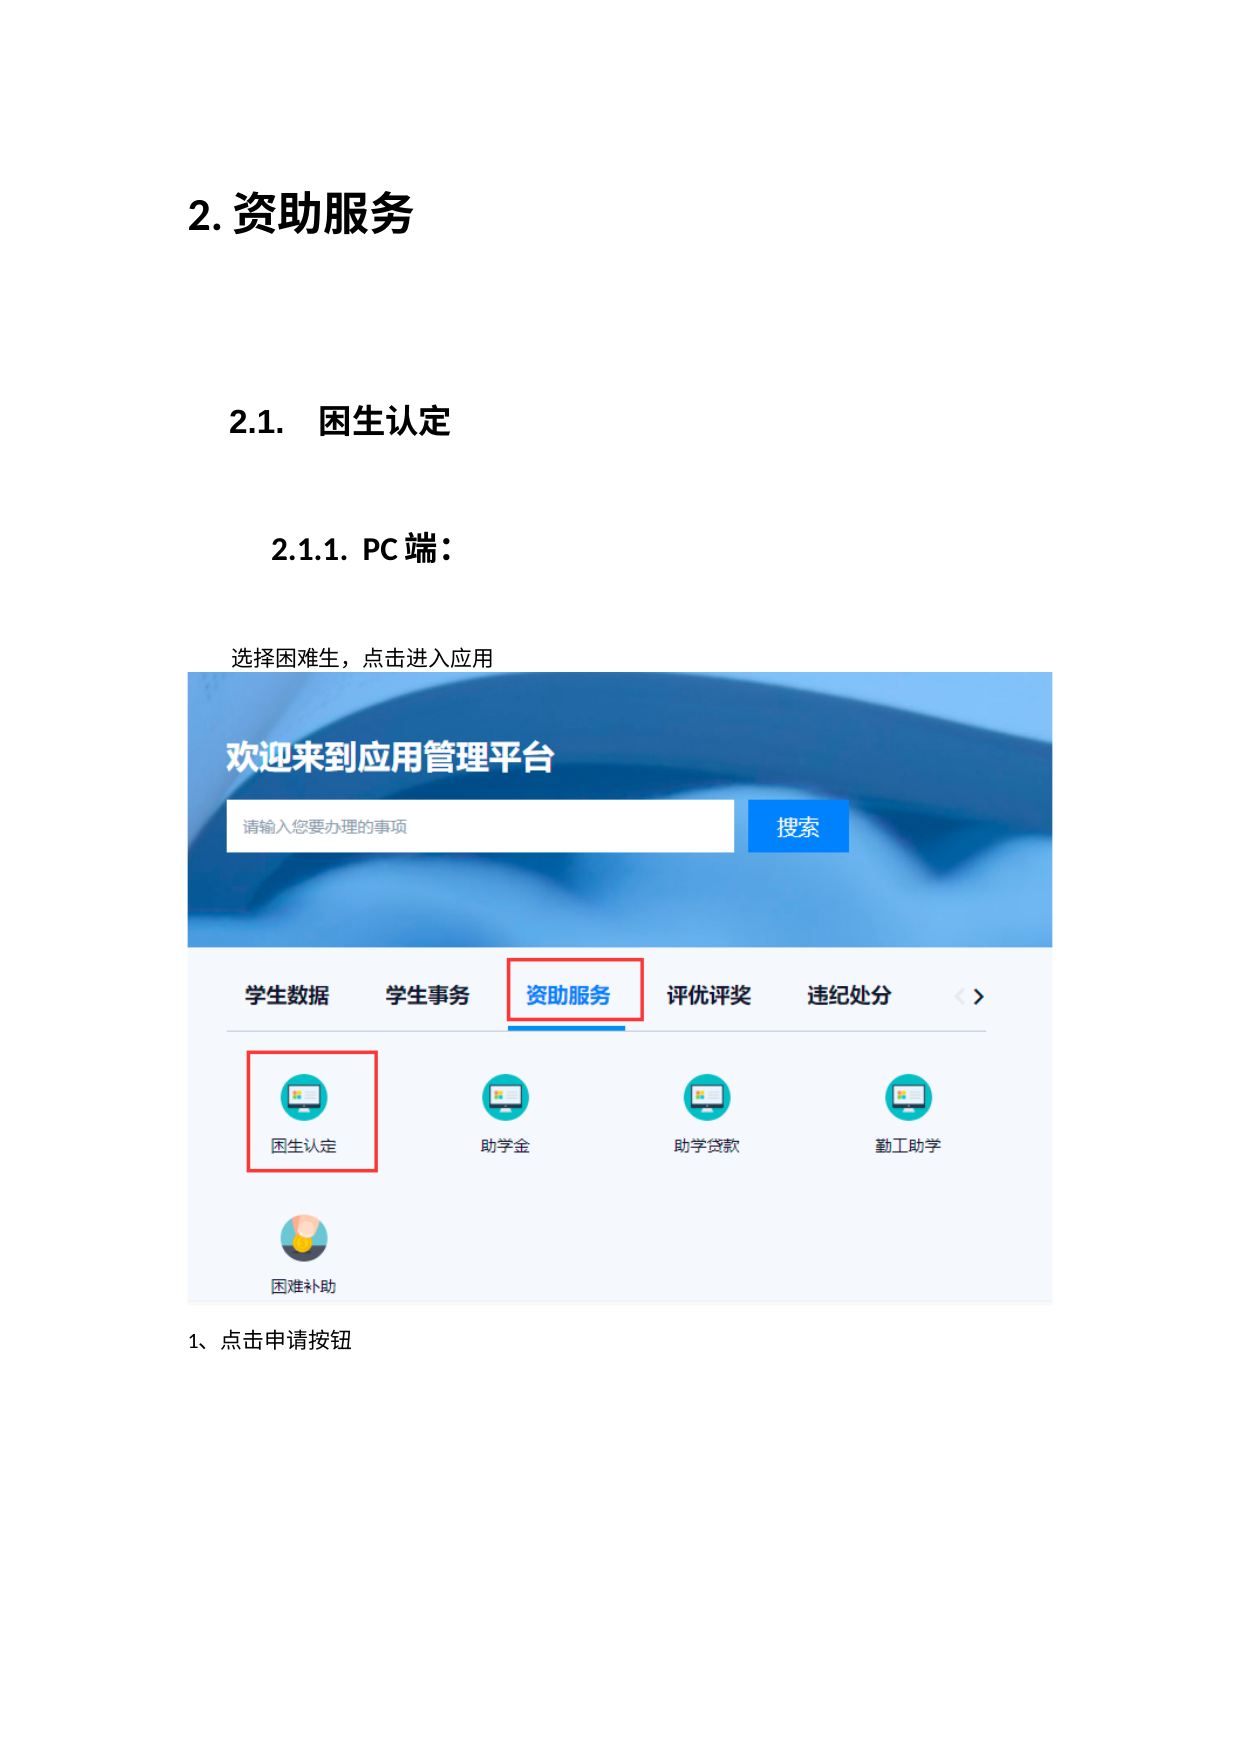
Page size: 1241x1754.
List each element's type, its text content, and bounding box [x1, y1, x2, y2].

list 点击申请按钮 [187, 1323, 1053, 1355]
subtitle 资助服务 [187, 162, 1053, 259]
subtitle PC端： [271, 513, 1053, 578]
subtitle 困生认定 [229, 387, 1053, 452]
picture [187, 672, 1053, 1305]
text 选择困难生，点击进入应用 [187, 640, 1053, 672]
